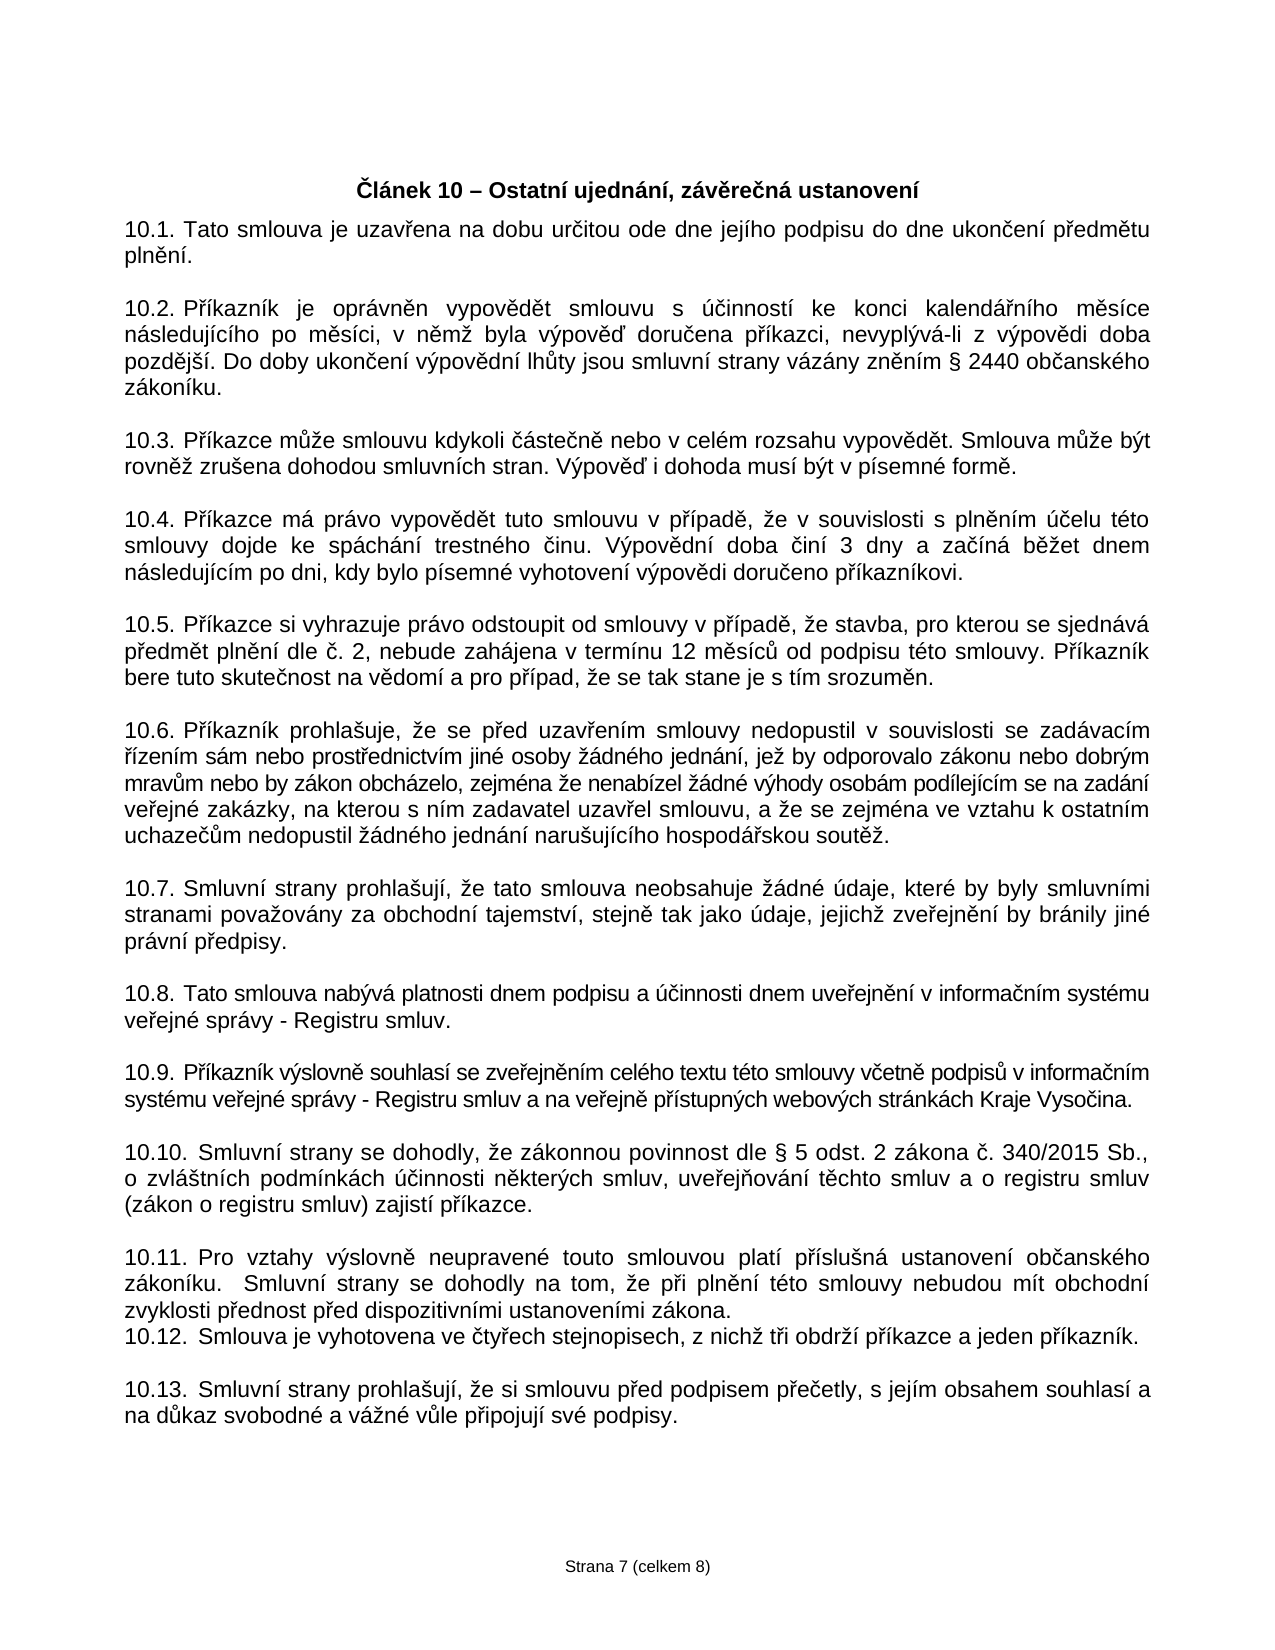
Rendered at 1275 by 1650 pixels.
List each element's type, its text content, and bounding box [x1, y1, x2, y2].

list Příkazník výslovně souhlasí se zveřejněním celého textu této smlouvy včetně podpisů v informačním systému veřejné správy - Registru smluv a na veřejně přístupných webových stránkách Kraje Vysočina. [124, 1059, 1151, 1112]
list Smluvní strany prohlašují, že si smlouvu před podpisem přečetly, s jejím obsahem souhlasí a na důkaz svobodné a vážné vůle připojují své podpisy. [124, 1376, 1151, 1428]
list Tato smlouva nabývá platnosti dnem podpisu a účinnosti dnem uveřejnění v informačním systému veřejné správy - Registru smluv. [124, 980, 1151, 1033]
list Příkazce si vyhrazuje právo odstoupit od smlouvy v případě, že stavba, pro kterou se sjednává předmět plnění dle č. 2, nebude zahájena v termínu 12 měsíců od podpisu této smlouvy. Příkazník bere tuto skutečnost na vědomí a pro případ, že se tak stane je s tím srozuměn. [124, 611, 1151, 690]
list Tato smlouva je uzavřena na dobu určitou ode dne jejího podpisu do dne ukončení předmětu plnění. [124, 216, 1151, 269]
list Příkazník je oprávněn vypovědět smlouvu s účinností ke konci kalendářního měsíce následujícího po měsíci, v němž byla výpověď doručena příkazci, nevyplývá-li z výpovědi doba pozdější. Do doby ukončení výpovědní lhůty jsou smluvní strany vázány zněním § 2440 občanského zákoníku. [124, 295, 1151, 401]
list Pro vztahy výslovně neupravené touto smlouvou platí příslušná ustanovení občanského zákoníku. Smluvní strany se dohodly na tom, že při plnění této smlouvy nebudou mít obchodní zvyklosti přednost před dispozitivními ustanoveními zákona. [124, 1244, 1151, 1323]
list Příkazce má právo vypovědět tuto smlouvu v případě, že v souvislosti s plněním účelu této smlouvy dojde ke spáchání trestného činu. Výpovědní doba činí 3 dny a začíná běžet dnem následujícím po dni, kdy bylo písemné vyhotovení výpovědi doručeno příkazníkovi. [124, 506, 1151, 585]
list Příkazník prohlašuje, že se před uzavřením smlouvy nedopustil v souvislosti se zadávacím řízením sám nebo prostřednictvím jiné osoby žádného jednání, jež by odporovalo zákonu nebo dobrým mravům nebo by zákon obcházelo, zejména že nenabízel žádné výhody osobám podílejícím se na zadání veřejné zakázky, na kterou s ním zadavatel uzavřel smlouvu, a že se zejména ve vztahu k ostatním uchazečům nedopustil žádného jednání narušujícího hospodářskou soutěž. [124, 717, 1151, 848]
text Článek 10 – Ostatní ujednání, závěrečná ustanovení [124, 177, 1151, 203]
list Smluvní strany se dohodly, že zákonnou povinnost dle § 5 odst. 2 zákona č. 340/2015 Sb., o zvláštních podmínkách účinnosti některých smluv, uveřejňování těchto smluv a o registru smluv (zákon o registru smluv) zajistí příkazce. [124, 1138, 1151, 1217]
list Smlouva je vyhotovena ve čtyřech stejnopisech, z nichž tři obdrží příkazce a jeden příkazník. [124, 1323, 1151, 1349]
list Smluvní strany prohlašují, že tato smlouva neobsahuje žádné údaje, které by byly smluvními stranami považovány za obchodní tajemství, stejně tak jako údaje, jejichž zveřejnění by bránily jiné právní předpisy. [124, 875, 1151, 954]
list Příkazce může smlouvu kdykoli částečně nebo v celém rozsahu vypovědět. Smlouva může být rovněž zrušena dohodou smluvních stran. Výpověď i dohoda musí být v písemné formě. [124, 427, 1151, 479]
